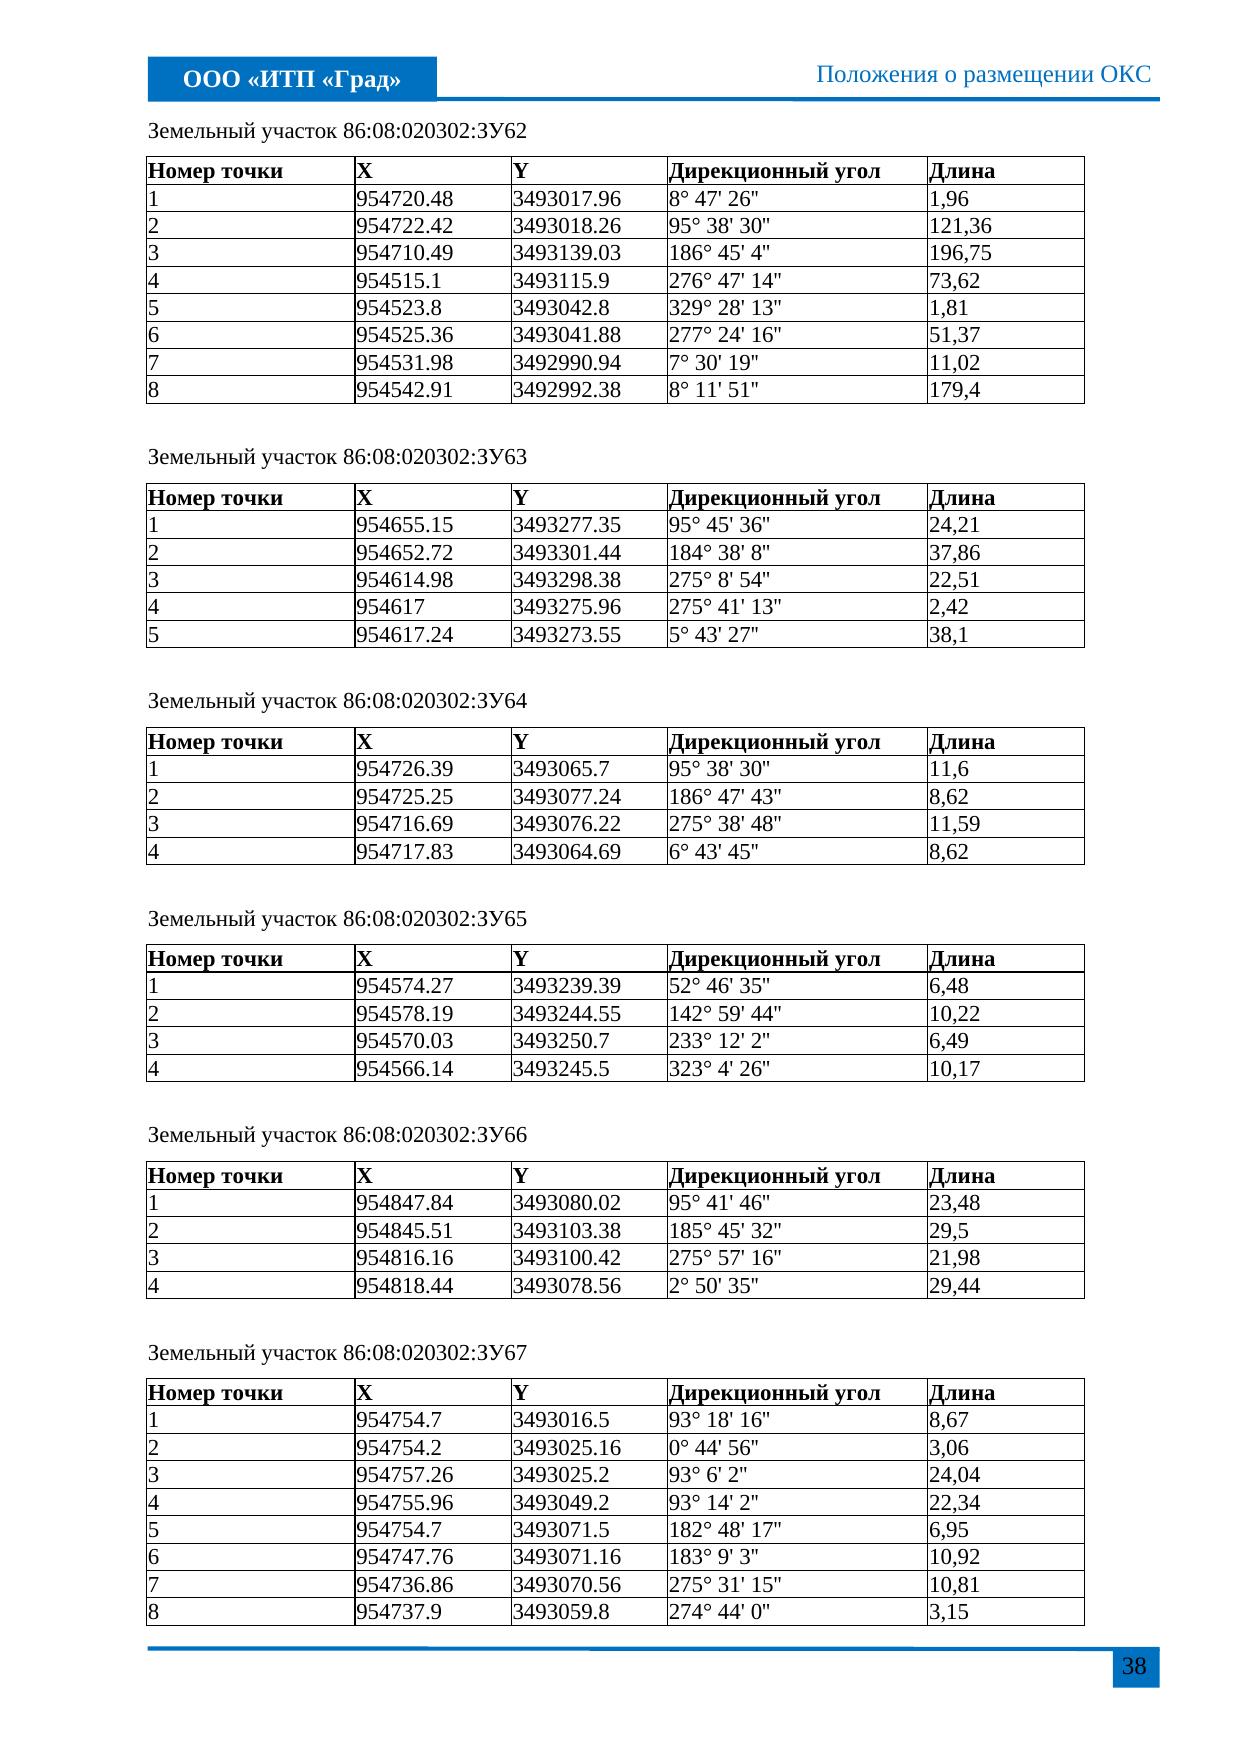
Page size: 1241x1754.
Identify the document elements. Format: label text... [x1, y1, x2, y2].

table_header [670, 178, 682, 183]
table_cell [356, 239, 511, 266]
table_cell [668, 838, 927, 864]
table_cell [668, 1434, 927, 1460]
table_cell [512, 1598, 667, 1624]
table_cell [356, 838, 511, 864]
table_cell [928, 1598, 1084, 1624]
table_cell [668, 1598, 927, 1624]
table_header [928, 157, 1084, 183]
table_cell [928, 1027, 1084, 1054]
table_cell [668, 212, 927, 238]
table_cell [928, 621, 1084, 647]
text Земельный участок 86:08:020302:ЗУ66 [148, 1122, 1152, 1148]
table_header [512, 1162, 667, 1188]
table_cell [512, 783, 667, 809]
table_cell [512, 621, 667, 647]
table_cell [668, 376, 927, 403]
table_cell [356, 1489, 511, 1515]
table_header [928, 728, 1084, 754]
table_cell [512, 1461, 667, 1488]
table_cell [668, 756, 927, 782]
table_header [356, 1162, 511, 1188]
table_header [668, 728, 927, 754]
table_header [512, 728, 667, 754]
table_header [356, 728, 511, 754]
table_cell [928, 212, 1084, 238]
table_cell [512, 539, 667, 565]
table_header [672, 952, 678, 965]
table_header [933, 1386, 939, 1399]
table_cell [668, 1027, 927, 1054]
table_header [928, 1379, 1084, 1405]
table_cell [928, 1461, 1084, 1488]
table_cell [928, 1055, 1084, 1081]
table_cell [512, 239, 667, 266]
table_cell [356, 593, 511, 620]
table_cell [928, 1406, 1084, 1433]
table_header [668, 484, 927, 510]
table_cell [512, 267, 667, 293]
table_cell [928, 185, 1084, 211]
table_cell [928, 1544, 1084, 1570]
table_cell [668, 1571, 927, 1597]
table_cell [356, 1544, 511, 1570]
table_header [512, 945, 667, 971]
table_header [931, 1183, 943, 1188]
text Земельный участок 86:08:020302:ЗУ65 [148, 904, 1152, 931]
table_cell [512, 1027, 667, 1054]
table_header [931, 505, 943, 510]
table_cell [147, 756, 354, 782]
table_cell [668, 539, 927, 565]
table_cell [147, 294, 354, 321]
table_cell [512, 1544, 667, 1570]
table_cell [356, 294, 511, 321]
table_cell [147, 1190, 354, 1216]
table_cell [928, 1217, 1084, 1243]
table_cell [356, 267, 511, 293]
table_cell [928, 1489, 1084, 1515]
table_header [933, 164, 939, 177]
text Земельный участок 86:08:020302:ЗУ67 [148, 1338, 1152, 1365]
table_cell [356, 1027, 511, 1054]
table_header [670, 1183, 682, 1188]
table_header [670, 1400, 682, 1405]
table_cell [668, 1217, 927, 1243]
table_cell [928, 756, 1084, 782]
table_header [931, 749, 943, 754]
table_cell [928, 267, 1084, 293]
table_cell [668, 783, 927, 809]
text Земельный участок 86:08:020302:ЗУ63 [148, 443, 1152, 469]
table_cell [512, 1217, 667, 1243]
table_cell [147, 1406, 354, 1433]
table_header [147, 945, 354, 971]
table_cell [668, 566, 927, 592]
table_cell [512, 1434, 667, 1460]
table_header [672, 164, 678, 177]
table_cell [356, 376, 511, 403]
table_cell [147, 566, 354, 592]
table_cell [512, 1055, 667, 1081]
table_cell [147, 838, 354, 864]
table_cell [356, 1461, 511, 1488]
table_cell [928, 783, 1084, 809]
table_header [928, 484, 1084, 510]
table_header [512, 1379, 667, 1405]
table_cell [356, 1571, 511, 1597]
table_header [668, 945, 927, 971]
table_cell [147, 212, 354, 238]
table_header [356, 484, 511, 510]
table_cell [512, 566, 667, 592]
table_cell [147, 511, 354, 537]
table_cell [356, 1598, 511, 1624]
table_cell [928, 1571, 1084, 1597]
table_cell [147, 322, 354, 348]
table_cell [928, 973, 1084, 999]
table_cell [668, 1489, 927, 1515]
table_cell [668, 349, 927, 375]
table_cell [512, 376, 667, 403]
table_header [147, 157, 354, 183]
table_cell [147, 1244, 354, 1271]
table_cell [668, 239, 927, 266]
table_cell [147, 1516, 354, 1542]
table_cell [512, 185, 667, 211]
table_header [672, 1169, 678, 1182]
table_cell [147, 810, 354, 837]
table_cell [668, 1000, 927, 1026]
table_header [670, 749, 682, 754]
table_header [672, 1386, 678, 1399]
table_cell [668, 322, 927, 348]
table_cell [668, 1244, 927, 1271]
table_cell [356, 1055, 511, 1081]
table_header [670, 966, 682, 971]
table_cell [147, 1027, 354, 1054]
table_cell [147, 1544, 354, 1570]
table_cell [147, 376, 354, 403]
text Земельный участок 86:08:020302:ЗУ64 [148, 688, 1152, 714]
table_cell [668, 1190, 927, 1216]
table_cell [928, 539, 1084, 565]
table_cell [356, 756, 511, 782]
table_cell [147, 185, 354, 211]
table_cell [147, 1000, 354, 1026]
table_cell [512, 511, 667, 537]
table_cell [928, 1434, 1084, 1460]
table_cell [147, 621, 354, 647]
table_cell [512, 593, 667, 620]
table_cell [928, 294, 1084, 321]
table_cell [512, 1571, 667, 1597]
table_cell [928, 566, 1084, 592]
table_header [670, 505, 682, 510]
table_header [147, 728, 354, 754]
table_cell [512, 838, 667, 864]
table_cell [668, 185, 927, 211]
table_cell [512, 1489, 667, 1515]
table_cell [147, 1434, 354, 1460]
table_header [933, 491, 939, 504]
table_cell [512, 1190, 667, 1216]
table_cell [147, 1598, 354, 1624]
text Земельный участок 86:08:020302:ЗУ62 [148, 117, 1152, 143]
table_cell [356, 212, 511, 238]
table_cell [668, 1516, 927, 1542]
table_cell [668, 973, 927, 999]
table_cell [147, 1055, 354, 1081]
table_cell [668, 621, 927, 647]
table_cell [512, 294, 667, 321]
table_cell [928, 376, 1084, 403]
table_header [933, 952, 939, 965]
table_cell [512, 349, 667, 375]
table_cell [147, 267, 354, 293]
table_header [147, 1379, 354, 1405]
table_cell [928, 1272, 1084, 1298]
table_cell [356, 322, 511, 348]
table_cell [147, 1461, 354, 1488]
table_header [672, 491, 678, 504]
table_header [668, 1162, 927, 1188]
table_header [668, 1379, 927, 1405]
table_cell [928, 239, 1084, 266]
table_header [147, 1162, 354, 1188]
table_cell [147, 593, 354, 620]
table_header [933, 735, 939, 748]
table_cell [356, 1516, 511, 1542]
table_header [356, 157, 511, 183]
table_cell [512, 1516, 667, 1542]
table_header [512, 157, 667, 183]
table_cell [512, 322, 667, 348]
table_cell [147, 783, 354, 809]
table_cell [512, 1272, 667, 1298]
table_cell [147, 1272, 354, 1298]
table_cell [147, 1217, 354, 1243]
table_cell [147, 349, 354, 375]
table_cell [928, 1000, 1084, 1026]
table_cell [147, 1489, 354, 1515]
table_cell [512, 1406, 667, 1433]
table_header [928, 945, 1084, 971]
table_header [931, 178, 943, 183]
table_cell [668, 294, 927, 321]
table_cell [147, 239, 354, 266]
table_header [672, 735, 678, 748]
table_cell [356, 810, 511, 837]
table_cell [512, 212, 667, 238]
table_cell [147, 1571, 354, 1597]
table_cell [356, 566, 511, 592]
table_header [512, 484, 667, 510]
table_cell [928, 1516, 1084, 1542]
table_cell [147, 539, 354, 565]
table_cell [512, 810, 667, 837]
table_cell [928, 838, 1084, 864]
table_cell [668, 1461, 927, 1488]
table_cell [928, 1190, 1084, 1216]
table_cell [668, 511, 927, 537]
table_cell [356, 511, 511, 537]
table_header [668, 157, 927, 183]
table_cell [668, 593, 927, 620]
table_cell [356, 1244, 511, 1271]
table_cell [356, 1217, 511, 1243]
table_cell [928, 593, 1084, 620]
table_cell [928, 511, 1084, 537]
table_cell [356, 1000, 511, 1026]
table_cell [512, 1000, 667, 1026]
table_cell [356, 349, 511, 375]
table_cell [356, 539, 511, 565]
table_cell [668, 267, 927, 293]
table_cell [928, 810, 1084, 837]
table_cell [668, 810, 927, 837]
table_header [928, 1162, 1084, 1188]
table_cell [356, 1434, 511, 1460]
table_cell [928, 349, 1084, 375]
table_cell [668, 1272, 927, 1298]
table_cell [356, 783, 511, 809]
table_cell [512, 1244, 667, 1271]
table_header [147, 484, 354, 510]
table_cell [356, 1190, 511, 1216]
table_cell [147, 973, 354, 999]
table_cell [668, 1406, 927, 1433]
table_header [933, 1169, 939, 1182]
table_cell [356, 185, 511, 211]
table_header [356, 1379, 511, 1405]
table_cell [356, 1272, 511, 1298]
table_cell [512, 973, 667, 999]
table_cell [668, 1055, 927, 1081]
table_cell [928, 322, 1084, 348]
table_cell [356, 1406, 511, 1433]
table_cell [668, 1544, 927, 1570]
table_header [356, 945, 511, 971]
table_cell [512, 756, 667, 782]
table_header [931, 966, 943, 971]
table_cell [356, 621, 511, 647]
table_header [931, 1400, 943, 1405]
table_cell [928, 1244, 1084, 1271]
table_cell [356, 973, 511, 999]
